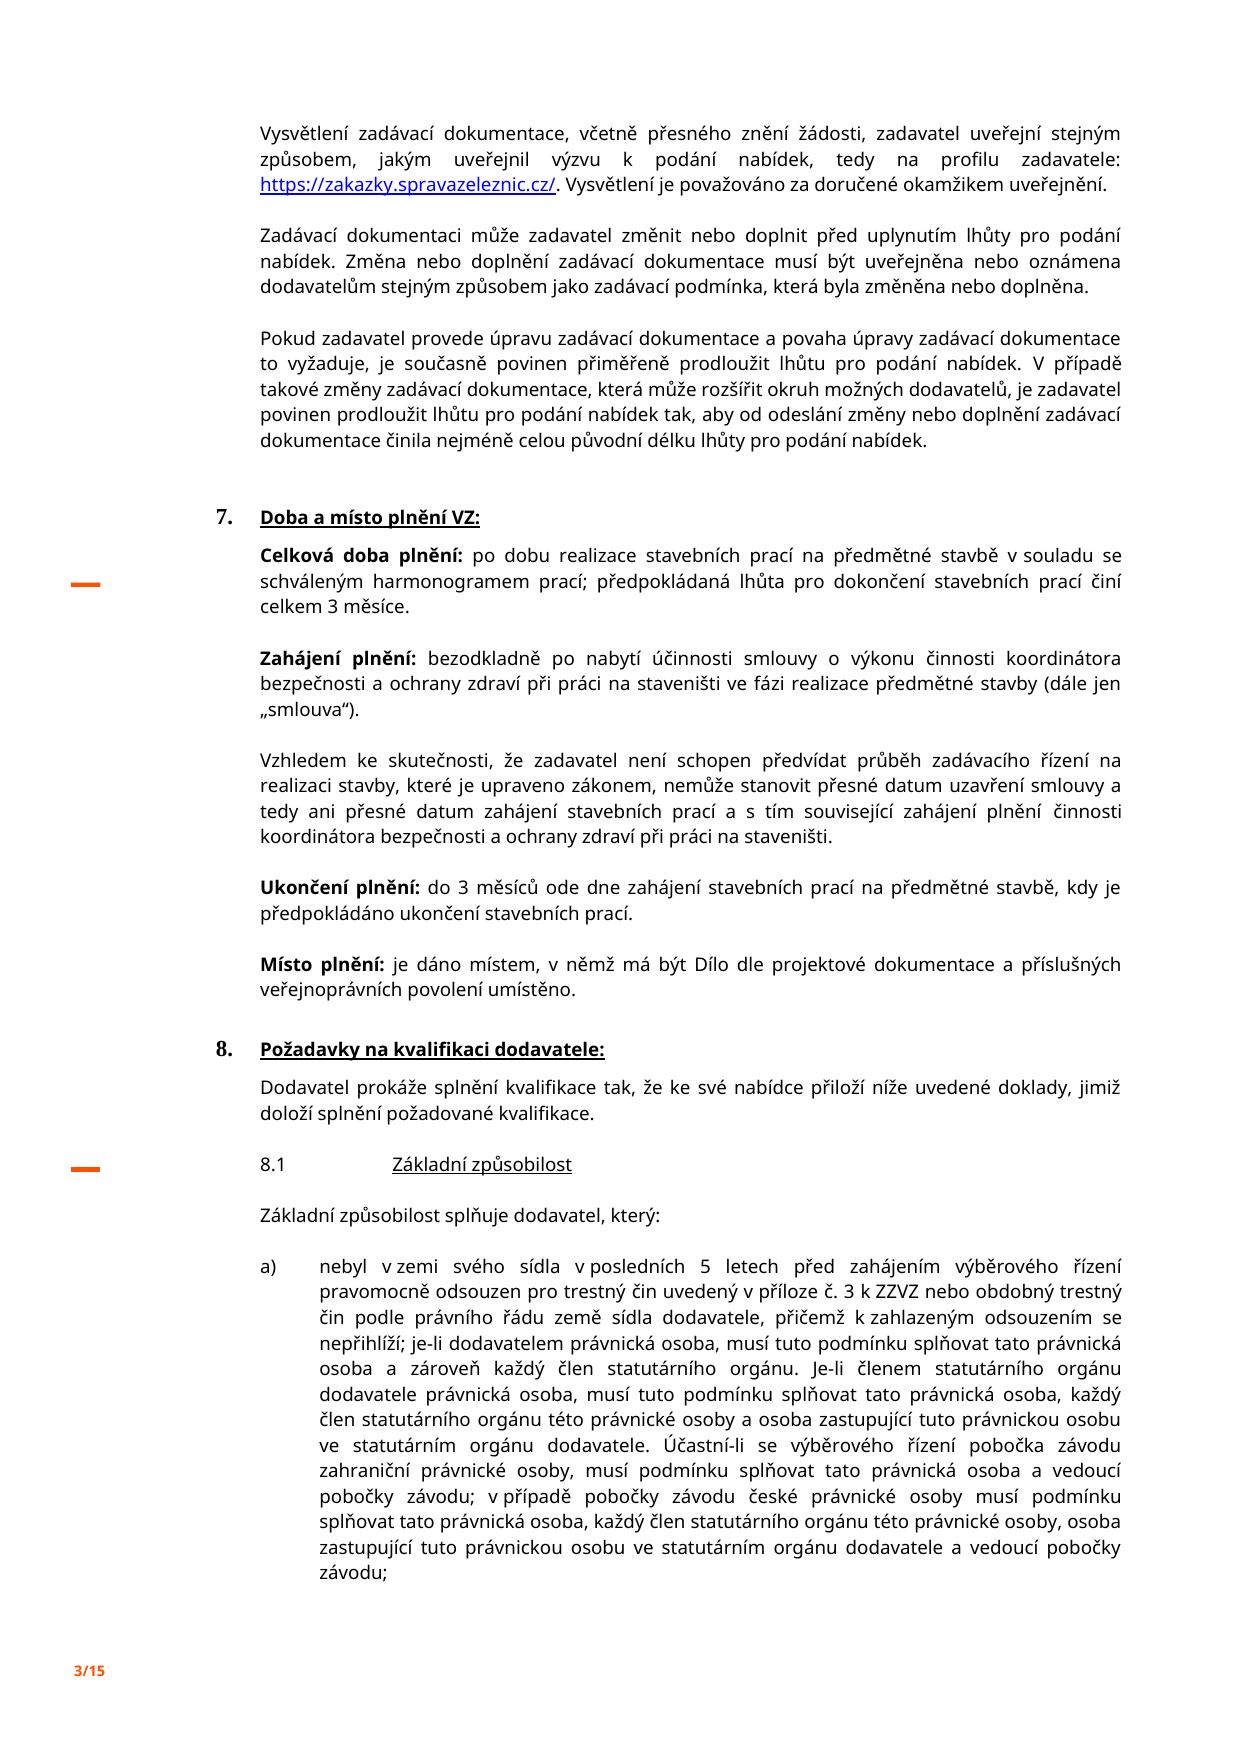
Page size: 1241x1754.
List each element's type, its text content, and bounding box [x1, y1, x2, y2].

text Základní způsobilost splňuje dodavatel, který: [216, 1202, 1122, 1228]
text Ukončení plnění: do 3 měsíců ode dne zahájení stavebních prací na předmětné stavbě, kdy je předpokládáno ukončení stavebních prací. [260, 874, 1122, 926]
text Celková doba plnění: po dobu realizace stavebních prací na předmětné stavbě v souladu se schváleným harmonogramem prací; předpokládaná lhůta pro dokončení stavebních prací činí celkem 3 měsíce. [260, 543, 1122, 619]
text a) nebyl v zemi svého sídla v posledních 5 letech před zahájením výběrového řízení pravomocně odsouzen pro trestný čin uvedený v příloze č. 3 k ZZVZ nebo obdobný trestný čin podle právního řádu země sídla dodavatele, přičemž k zahlazeným odsouzením se nepřihlíží; je-li dodavatelem právnická osoba, musí tuto podmínku splňovat tato právnická osoba a zároveň každý člen statutárního orgánu. Je-li členem statutárního orgánu dodavatele právnická osoba, musí tuto podmínku splňovat tato právnická osoba, každý člen statutárního orgánu této právnické osoby a osoba zastupující tuto právnickou osobu ve statutárním orgánu dodavatele. Účastní-li se výběrového řízení pobočka závodu zahraniční právnické osoby, musí podmínku splňovat tato právnická osoba a vedoucí pobočky závodu; v případě pobočky závodu české právnické osoby musí podmínku splňovat tato právnická osoba, každý člen statutárního orgánu této právnické osoby, osoba zastupující tuto právnickou osobu ve statutárním orgánu dodavatele a vedoucí pobočky závodu; [260, 1253, 1122, 1585]
list Základní způsobilost [260, 1151, 1122, 1177]
text Zahájení plnění: bezodkladně po nabytí účinnosti smlouvy o výkonu činnosti koordinátora bezpečnosti a ochrany zdraví při práci na staveništi ve fázi realizace předmětné stavby (dále jen „smlouva“). [260, 645, 1122, 721]
text Místo plnění: je dáno místem, v němž má být Dílo dle projektové dokumentace a příslušných veřejnoprávních povolení umístěno. [260, 951, 1122, 1002]
list Požadavky na kvalifikaci dodavatele: [216, 1035, 1122, 1062]
text Dodavatel prokáže splnění kvalifikace tak, že ke své nabídce přiloží níže uvedené doklady, jimiž doloží splnění požadované kvalifikace. [260, 1075, 1122, 1126]
text Vzhledem ke skutečnosti, že zadavatel není schopen předvídat průběh zadávacího řízení na realizaci stavby, které je upraveno zákonem, nemůže stanovit přesné datum uzavření smlouvy a tedy ani přesné datum zahájení stavebních prací a s tím související zahájení plnění činnosti koordinátora bezpečnosti a ochrany zdraví při práci na staveništi. [260, 747, 1122, 849]
text Vysvětlení zadávací dokumentace, včetně přesného znění žádosti, zadavatel uveřejní stejným způsobem, jakým uveřejnil výzvu k podání nabídek, tedy na profilu zadavatele: https://zakazky.spravazeleznic.cz/. Vysvětlení je považováno za doručené okamžikem uveřejnění. [260, 121, 1122, 197]
list Doba a místo plnění VZ: [216, 503, 1122, 530]
text Zadávací dokumentaci může zadavatel změnit nebo doplnit před uplynutím lhůty pro podání nabídek. Změna nebo doplnění zadávací dokumentace musí být uveřejněna nebo oznámena dodavatelům stejným způsobem jako zadávací podmínka, která byla změněna nebo doplněna. [260, 223, 1122, 299]
text Pokud zadavatel provede úpravu zadávací dokumentace a povaha úpravy zadávací dokumentace to vyžaduje, je současně povinen přiměřeně prodloužit lhůtu pro podání nabídek. V případě takové změny zadávací dokumentace, která může rozšířit okruh možných dodavatelů, je zadavatel povinen prodloužit lhůtu pro podání nabídek tak, aby od odeslání změny nebo doplnění zadávací dokumentace činila nejméně celou původní délku lhůty pro podání nabídek. [260, 325, 1122, 452]
